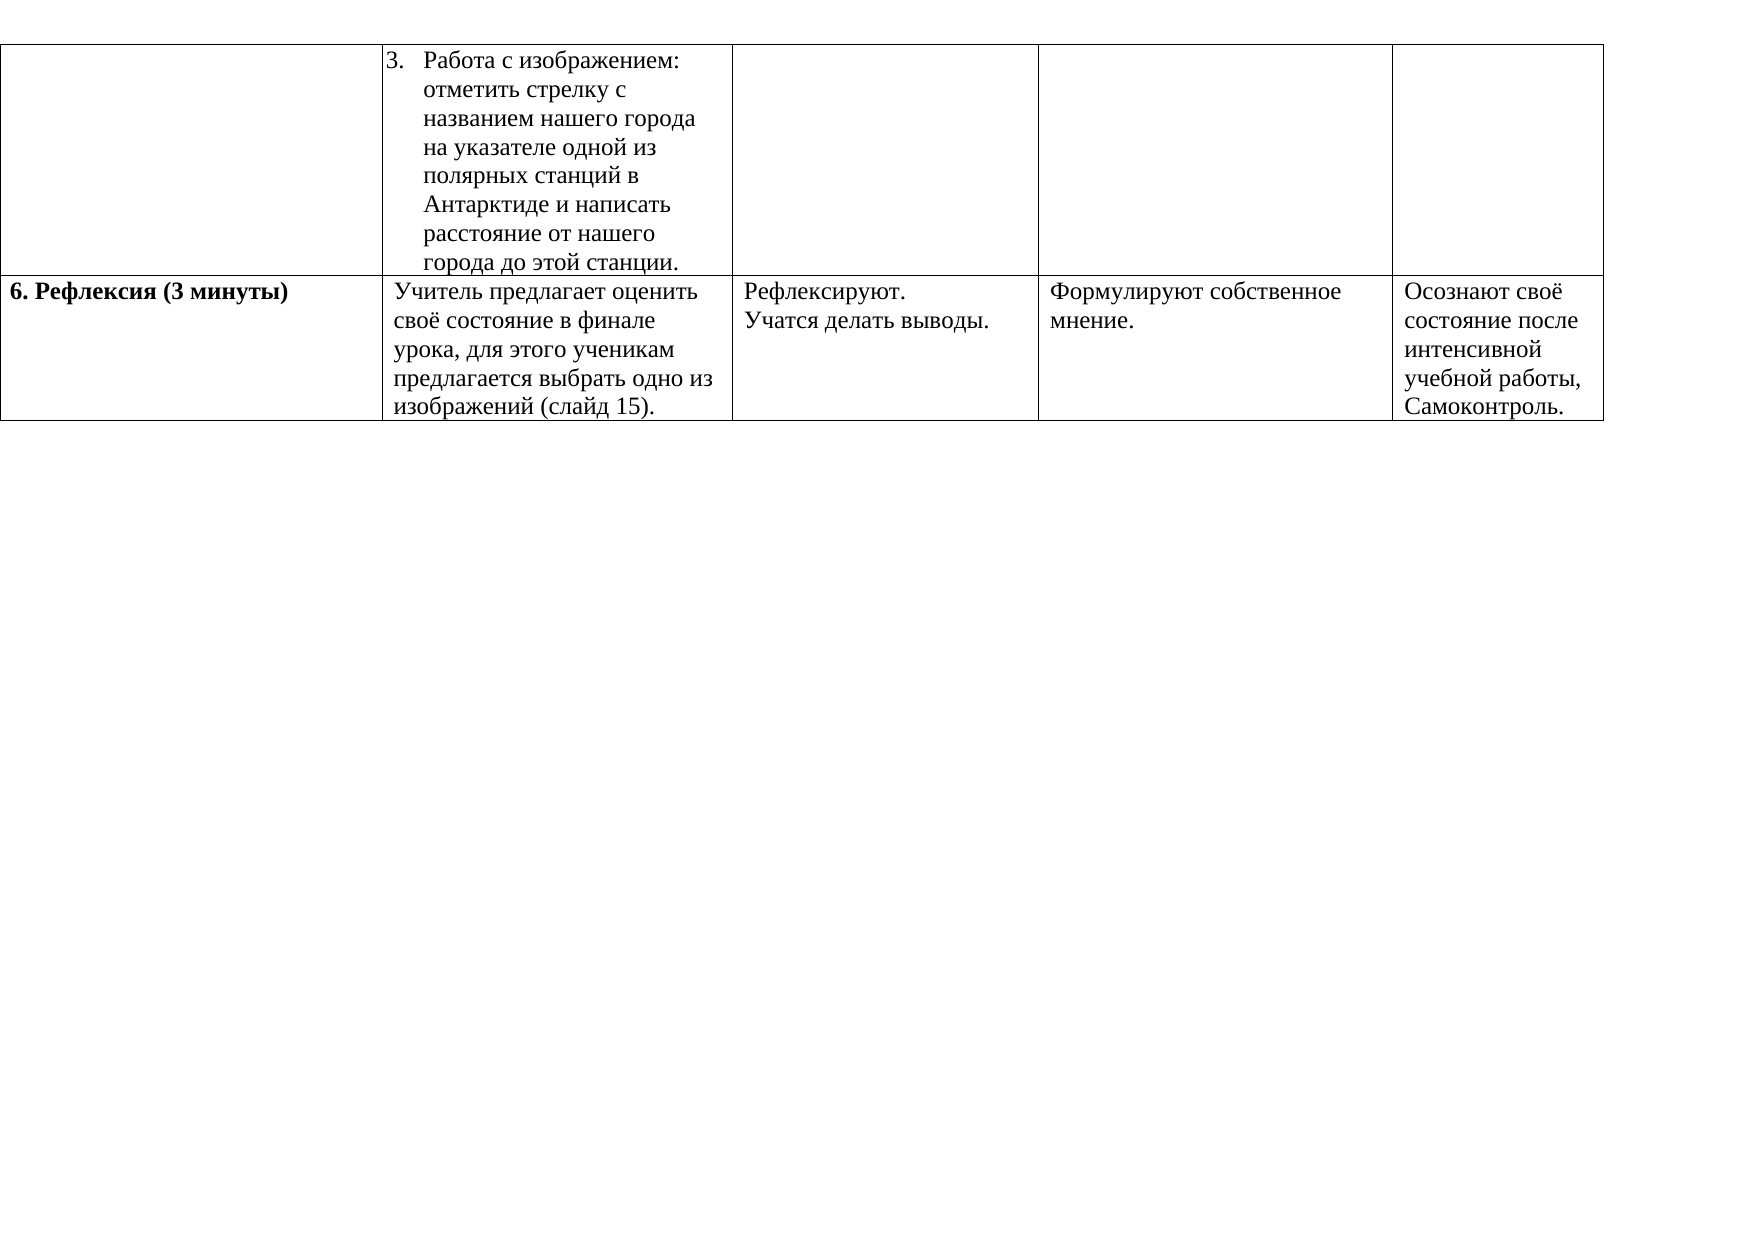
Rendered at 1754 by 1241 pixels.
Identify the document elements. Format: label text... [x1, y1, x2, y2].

table_cell Формулируют собственное мнение. [1039, 276, 1392, 420]
table_cell 6. Рефлексия (3 минуты) [1, 276, 382, 420]
table_cell Осознают своё состояние после интенсивной учебной работы, Самоконтроль. [1393, 276, 1603, 420]
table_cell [1039, 45, 1392, 275]
table_cell Рефлексируют. Учатся делать выводы. [733, 276, 1038, 420]
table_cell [1393, 45, 1603, 275]
table_cell Учитель предлагает оценить своё состояние в финале урока, для этого ученикам предлагается выбрать одно из изображений (слайд 15). [383, 276, 732, 420]
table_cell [733, 45, 1038, 275]
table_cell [1, 45, 382, 275]
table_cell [383, 45, 732, 275]
